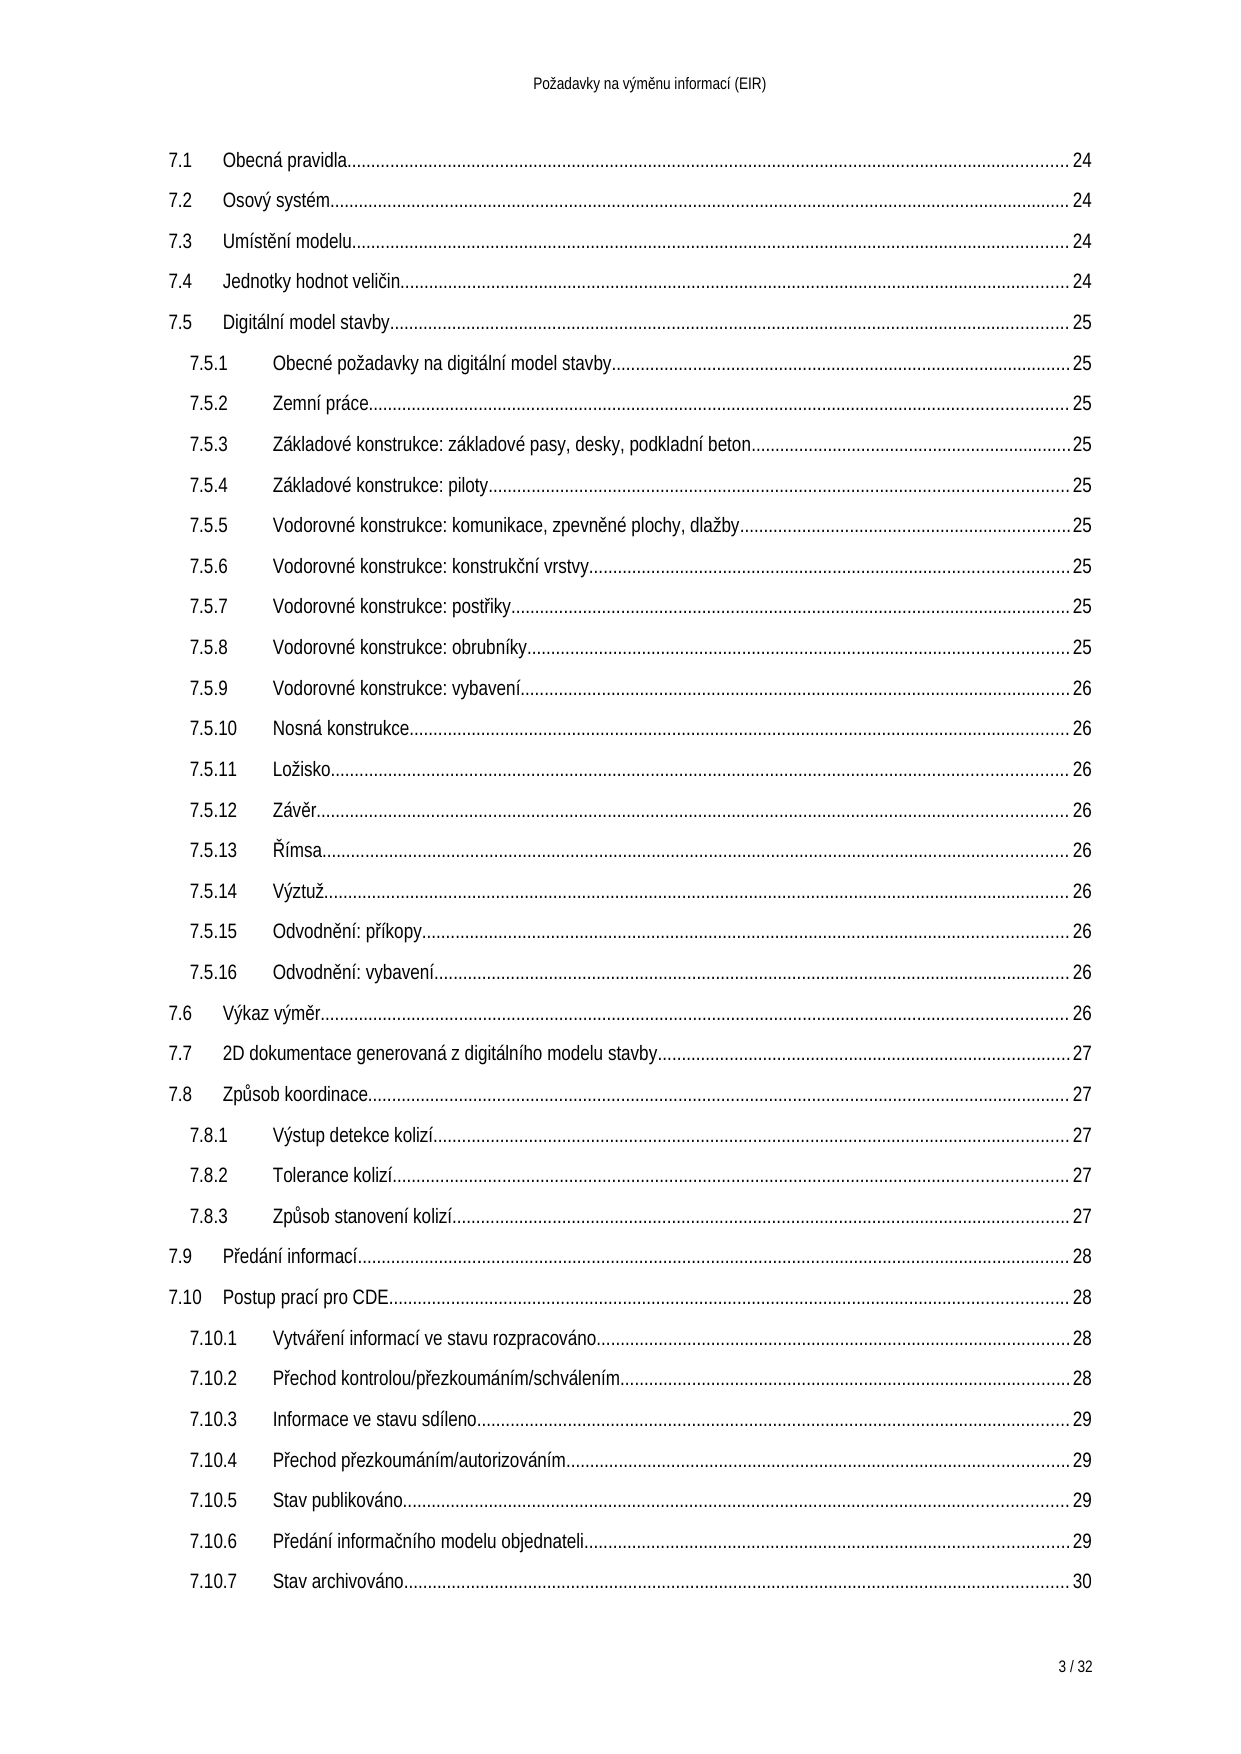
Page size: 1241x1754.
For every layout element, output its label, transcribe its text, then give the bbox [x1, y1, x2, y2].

text 7.5.1 Obecné požadavky na digitální model stavby 25 [189, 351, 1093, 375]
text 7.10.1 Vytváření informací ve stavu rozpracováno 28 [189, 1326, 1093, 1350]
text 7.5.4 Základové konstrukce: piloty 25 [189, 473, 1093, 497]
text 7.5.5 Vodorovné konstrukce: komunikace, zpevněné plochy, dlažby 25 [189, 513, 1093, 537]
text 7.5.7 Vodorovné konstrukce: postřiky 25 [189, 594, 1093, 618]
text 7.5 Digitální model stavby 25 [168, 310, 1093, 334]
text 7.5.14 Výztuž 26 [189, 879, 1093, 903]
text 7.8 Způsob koordinace 27 [168, 1082, 1093, 1106]
text 7.10.4 Přechod přezkoumáním/autorizováním 29 [189, 1448, 1093, 1472]
text 7.5.13 Římsa 26 [189, 838, 1093, 862]
text 7.5.10 Nosná konstrukce 26 [189, 716, 1093, 740]
text 7.5.9 Vodorovné konstrukce: vybavení 26 [189, 676, 1093, 700]
text 7.3 Umístění modelu 24 [168, 229, 1093, 253]
text 7.5.8 Vodorovné konstrukce: obrubníky 25 [189, 635, 1093, 659]
text 7.1 Obecná pravidla 24 [168, 148, 1093, 172]
text 7.10 Postup prací pro CDE 28 [168, 1285, 1093, 1309]
text 7.8.2 Tolerance kolizí 27 [189, 1163, 1093, 1187]
text 7.6 Výkaz výměr 26 [168, 1001, 1093, 1025]
text 7.10.3 Informace ve stavu sdíleno 29 [189, 1407, 1093, 1431]
text 7.5.16 Odvodnění: vybavení 26 [189, 960, 1093, 984]
text 7.9 Předání informací 28 [168, 1244, 1093, 1268]
text 7.5.15 Odvodnění: příkopy 26 [189, 919, 1093, 943]
text 7.7 2D dokumentace generovaná z digitálního modelu stavby 27 [168, 1041, 1093, 1065]
text 7.10.5 Stav publikováno 29 [189, 1488, 1093, 1512]
text 7.8.3 Způsob stanovení kolizí 27 [189, 1204, 1093, 1228]
text 7.5.3 Základové konstrukce: základové pasy, desky, podkladní beton 25 [189, 432, 1093, 456]
text 7.10.2 Přechod kontrolou/přezkoumáním/schválením 28 [189, 1366, 1093, 1390]
text 7.2 Osový systém 24 [168, 188, 1093, 212]
text 7.5.2 Zemní práce 25 [189, 391, 1093, 415]
text 7.8.1 Výstup detekce kolizí 27 [189, 1123, 1093, 1147]
text 7.10.6 Předání informačního modelu objednateli 29 [189, 1529, 1093, 1553]
text 7.4 Jednotky hodnot veličin 24 [168, 269, 1093, 293]
text 7.10.7 Stav archivováno 30 [189, 1569, 1093, 1593]
text 7.5.12 Závěr 26 [189, 798, 1093, 822]
text 7.5.11 Ložisko 26 [189, 757, 1093, 781]
text 7.5.6 Vodorovné konstrukce: konstrukční vrstvy 25 [189, 554, 1093, 578]
